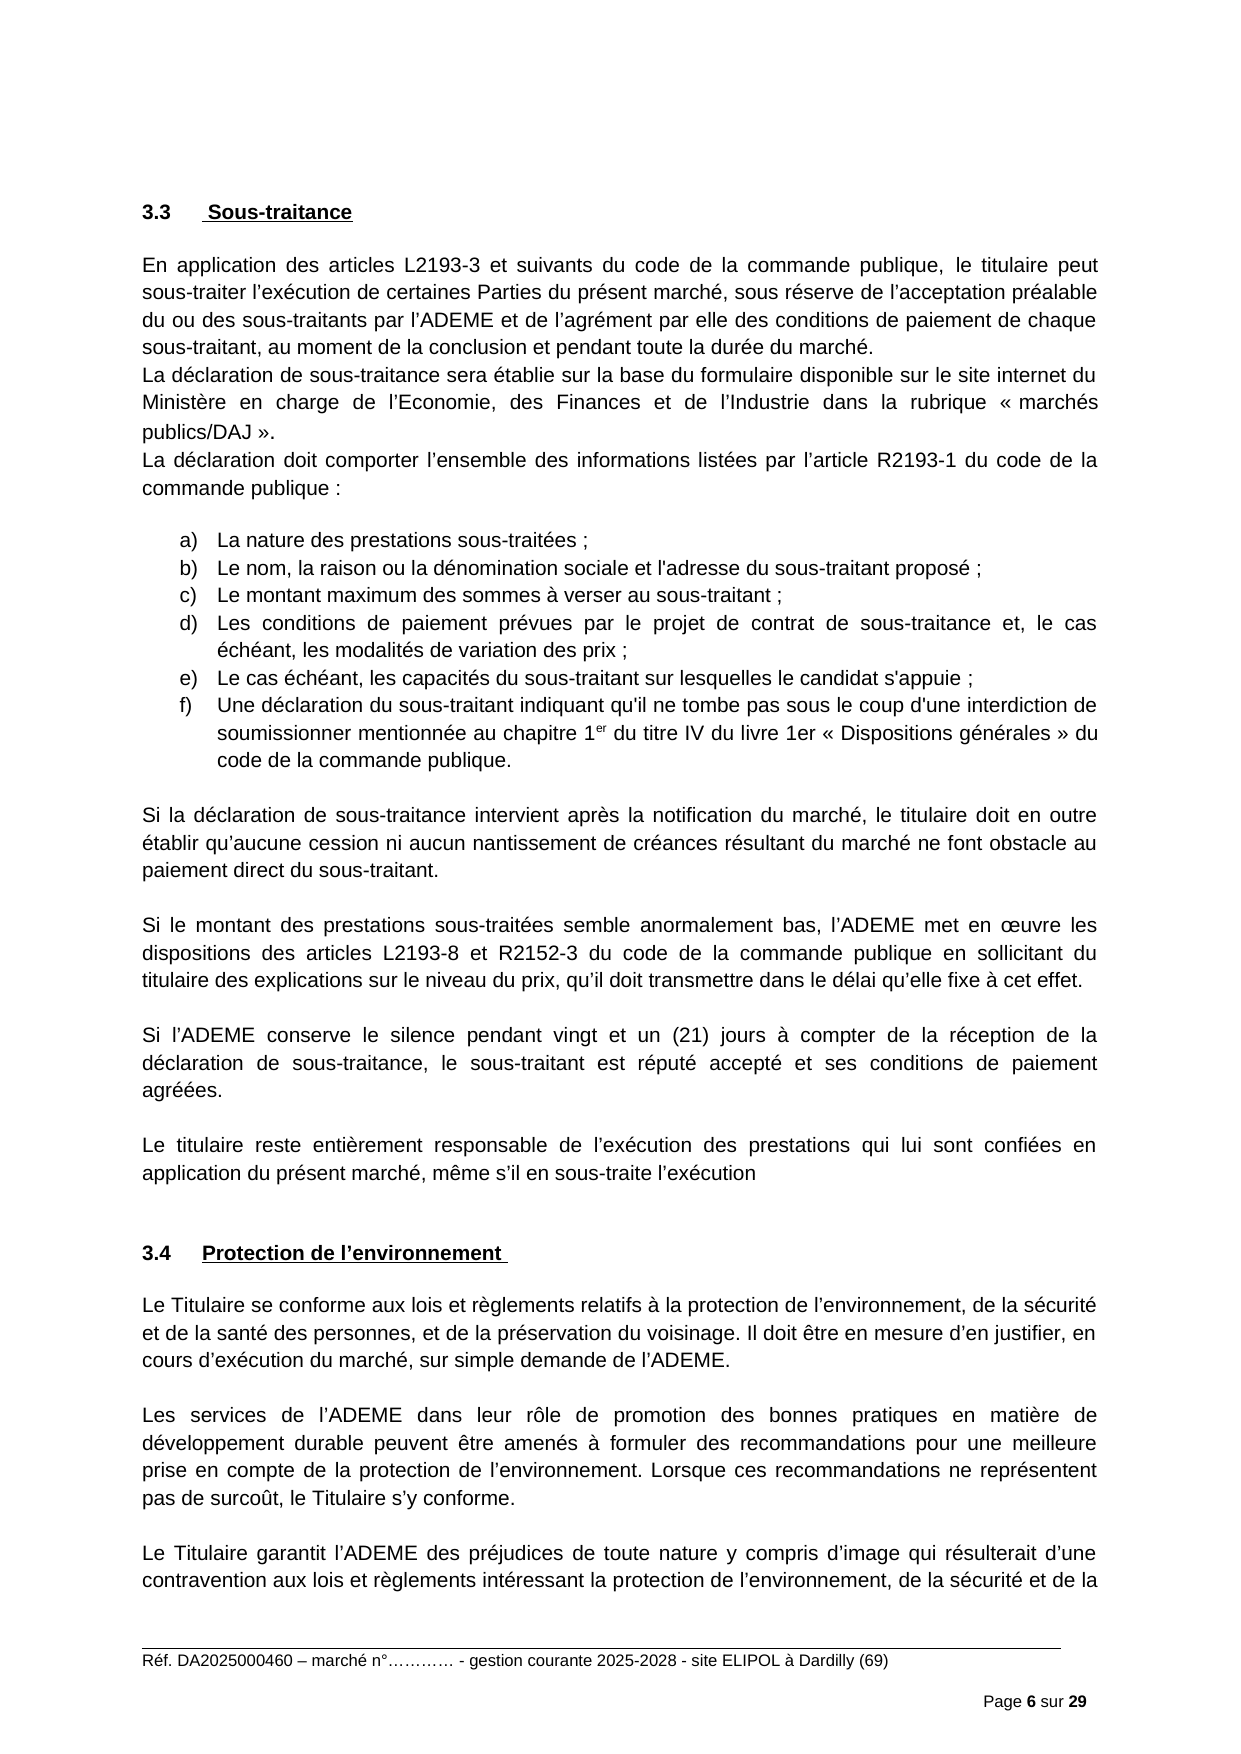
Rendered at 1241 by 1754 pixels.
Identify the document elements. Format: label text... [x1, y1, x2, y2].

text Le Titulaire se conforme aux lois et règlements relatifs à la protection de l’environnement, de la sécurité et de la santé des personnes, et de la préservation du voisinage. Il doit être en mesure d’en justifier, en cours d’exécution du marché, sur simple demande de l’ADEME. [142, 1293, 1098, 1372]
text Le titulaire reste entièrement responsable de l’exécution des prestations qui lui sont confiées en application du présent marché, même s’il en sous-traite l’exécution [142, 1133, 1098, 1185]
list Le montant maximum des sommes à verser au sous-traitant ; [179, 583, 1098, 607]
text En application des articles L2193-3 et suivants du code de la commande publique, le titulaire peut sous-traiter l’exécution de certaines Parties du présent marché, sous réserve de l’acceptation préalable du ou des sous-traitants par l’ADEME et de l’agrément par elle des conditions de paiement de chaque sous-traitant, au moment de la conclusion et pendant toute la durée du marché. [142, 253, 1098, 359]
list Le cas échéant, les capacités du sous-traitant sur lesquelles le candidat s'appuie ; [179, 666, 1098, 690]
text Les services de l’ADEME dans leur rôle de promotion des bonnes pratiques en matière de développement durable peuvent être amenés à formuler des recommandations pour une meilleure prise en compte de la protection de l’environnement. Lorsque ces recommandations ne représentent pas de surcoût, le Titulaire s’y conforme. [142, 1403, 1098, 1510]
text Si la déclaration de sous-traitance intervient après la notification du marché, le titulaire doit en outre établir qu’aucune cession ni aucun nantissement de créances résultant du marché ne font obstacle au paiement direct du sous-traitant. [142, 803, 1098, 882]
text Si le montant des prestations sous-traitées semble anormalement bas, l’ADEME met en œuvre les dispositions des articles L2193-8 et R2152-3 du code de la commande publique en sollicitant du titulaire des explications sur le niveau du prix, qu’il doit transmettre dans le délai qu’elle fixe à cet effet. [142, 913, 1098, 992]
list Le nom, la raison ou la dénomination sociale et l'adresse du sous-traitant proposé ; [179, 556, 1098, 580]
list Une déclaration du sous-traitant indiquant qu'il ne tombe pas sous le coup d'une interdiction de soumissionner mentionnée au chapitre 1er du titre IV du livre 1er « Dispositions générales » du code de la commande publique. [179, 693, 1098, 772]
subtitle Sous-traitance [142, 200, 1098, 224]
text La déclaration doit comporter l’ensemble des informations listées par l’article R2193-1 du code de la commande publique : [142, 448, 1098, 500]
subtitle Protection de l’environnement [142, 1241, 1098, 1265]
text Si l’ADEME conserve le silence pendant vingt et un (21) jours à compter de la réception de la déclaration de sous-traitance, le sous-traitant est réputé accepté et ses conditions de paiement agréées. [142, 1023, 1098, 1102]
list Les conditions de paiement prévues par le projet de contrat de sous-traitance et, le cas échéant, les modalités de variation des prix ; [179, 611, 1098, 662]
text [142, 1541, 1098, 1592]
text La déclaration de sous-traitance sera établie sur la base du formulaire disponible sur le site internet du Ministère en charge de l’Economie, des Finances et de l’Industrie dans la rubrique « marchés publics/DAJ ». [142, 363, 1098, 444]
list La nature des prestations sous-traitées ; [179, 528, 1098, 552]
